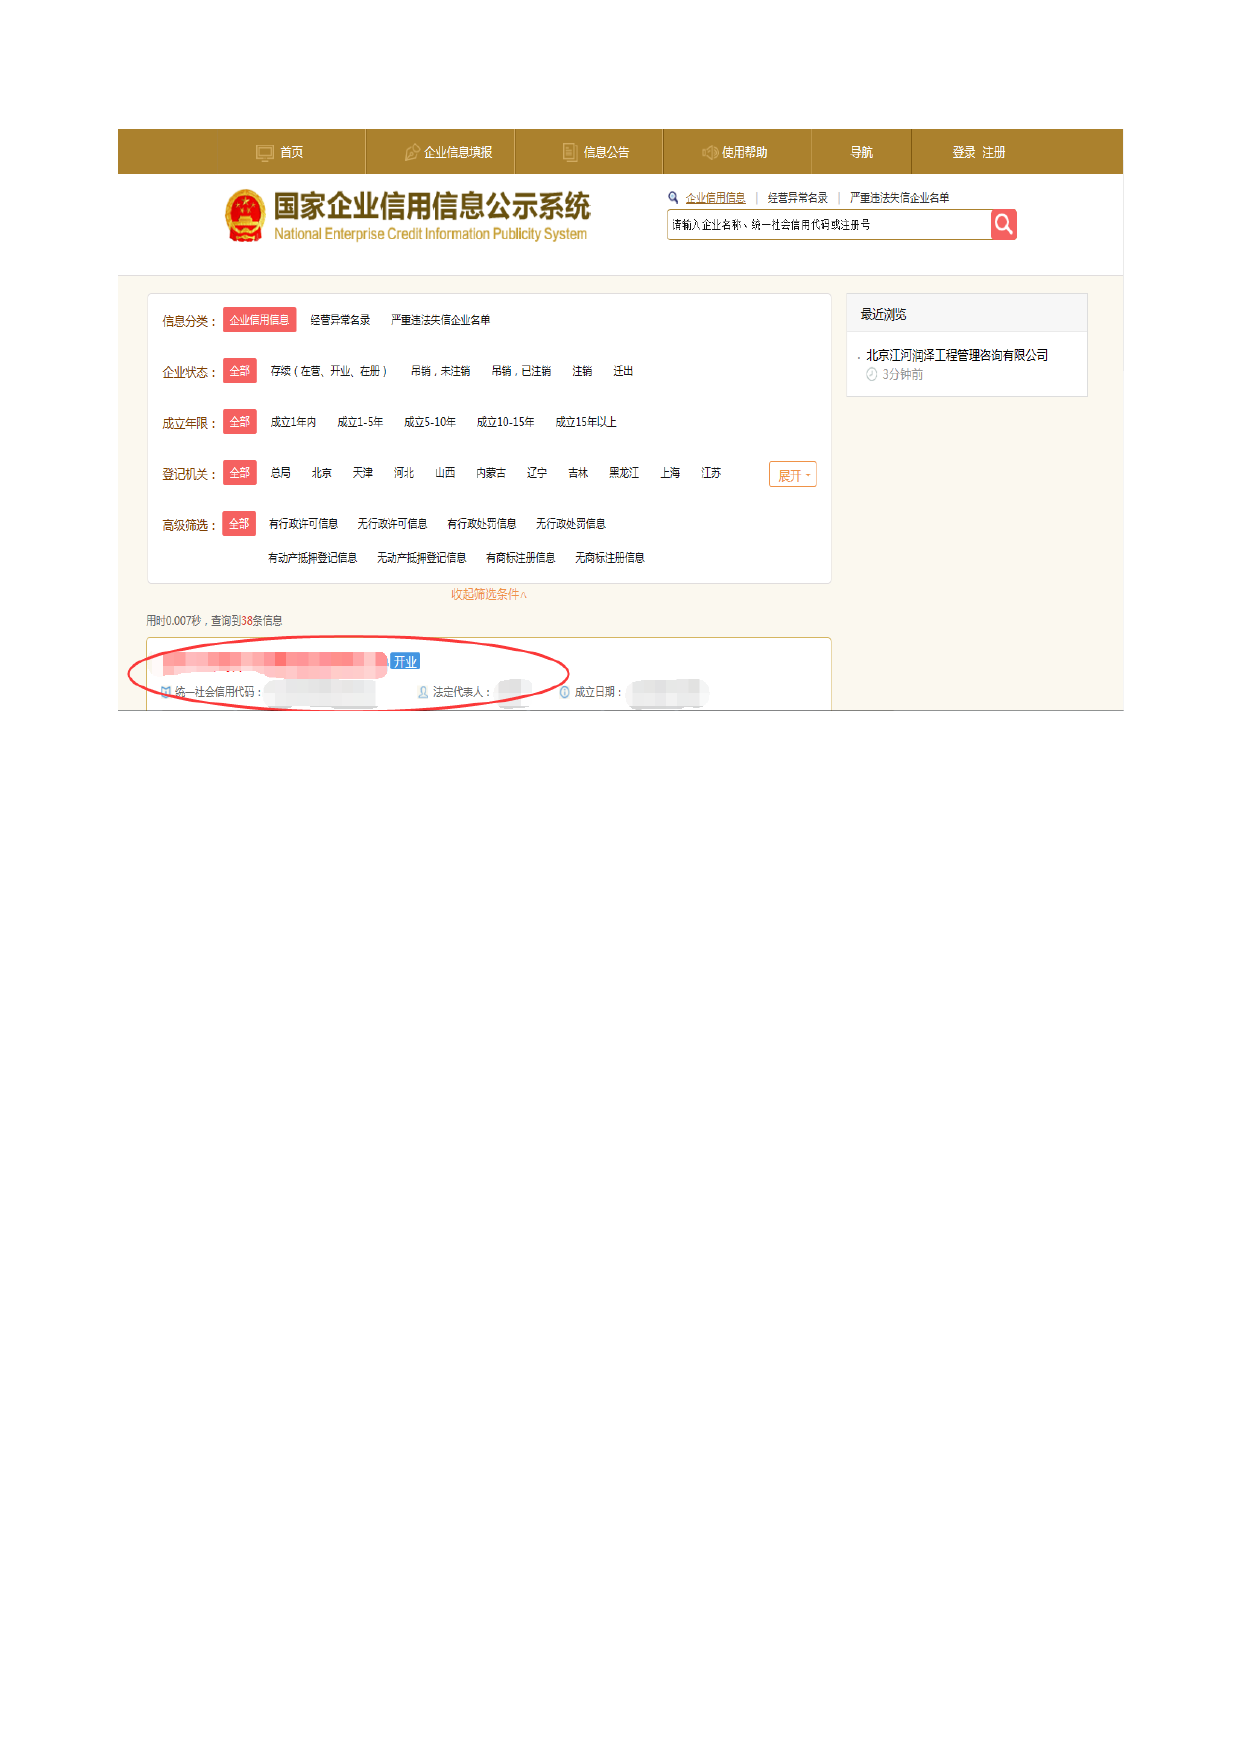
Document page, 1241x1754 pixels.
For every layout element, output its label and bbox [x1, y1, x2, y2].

picture [118, 129, 1124, 711]
